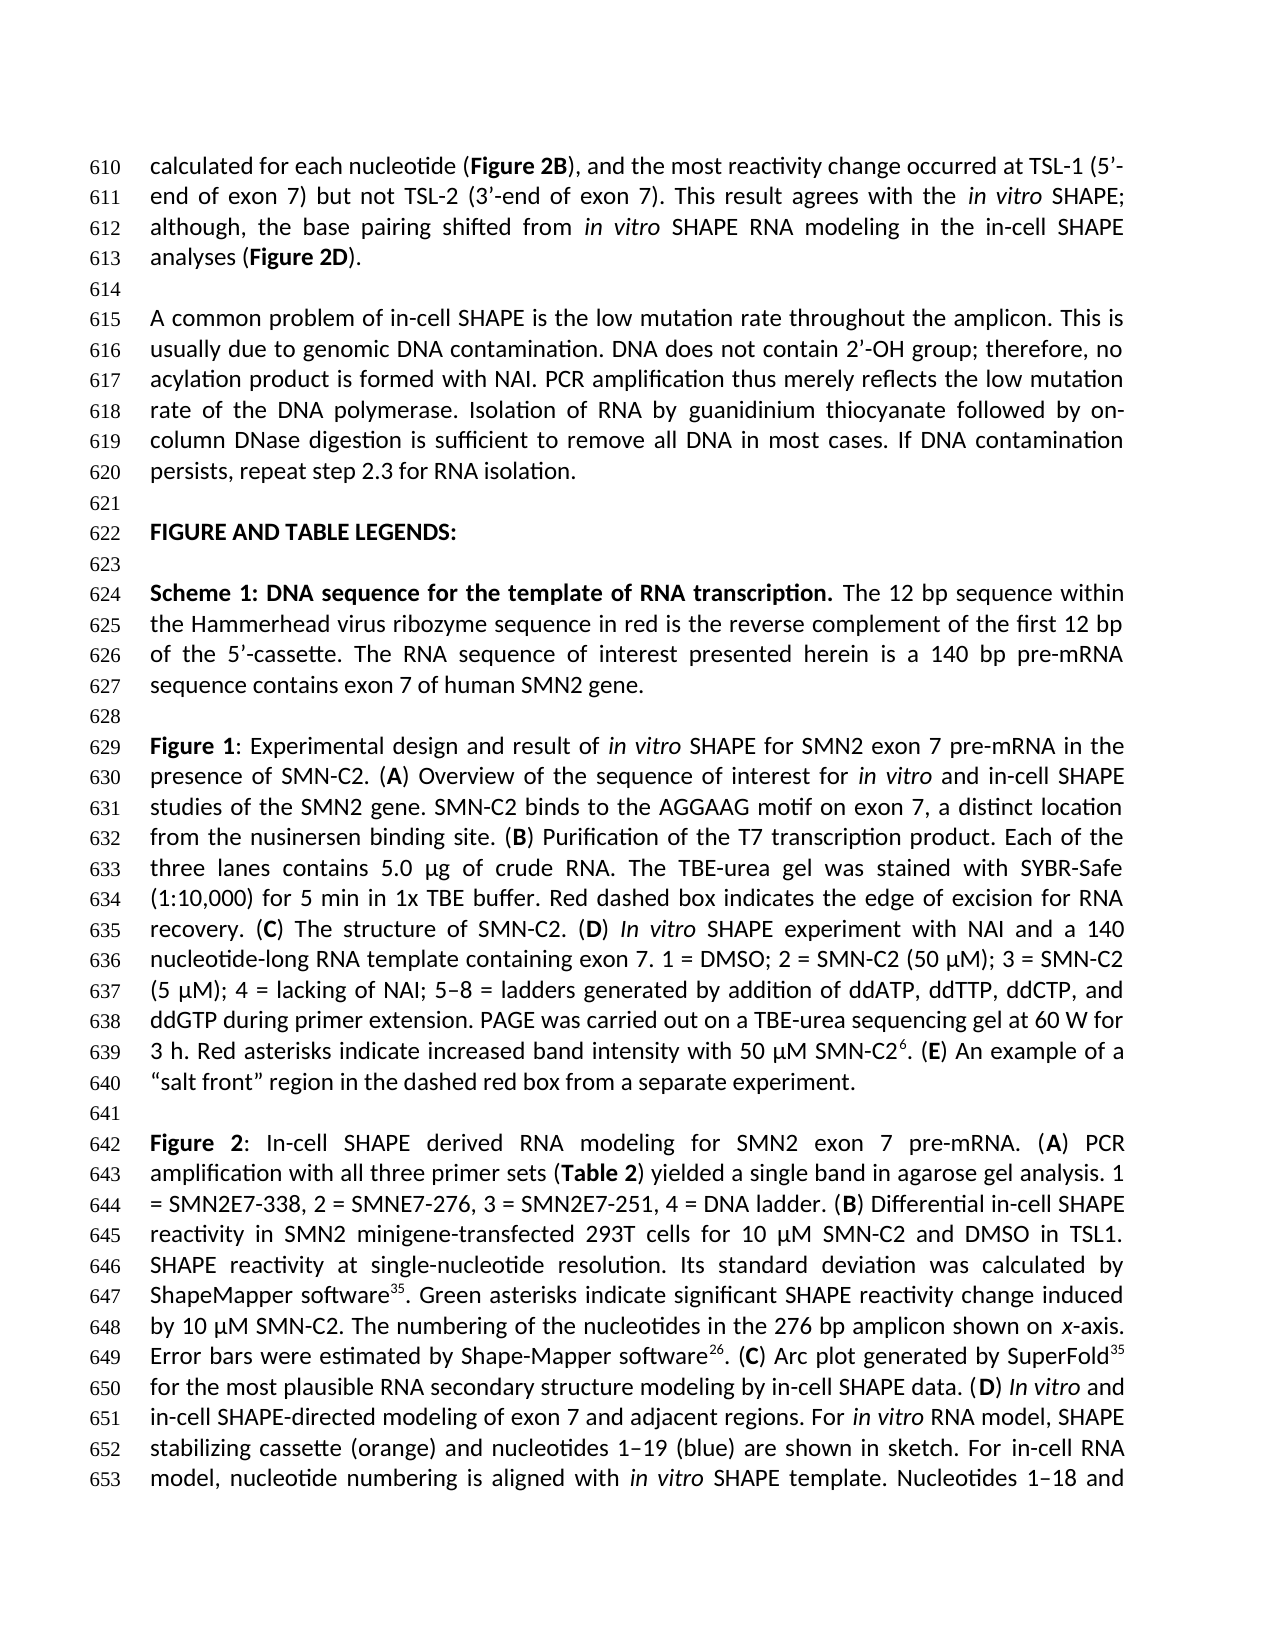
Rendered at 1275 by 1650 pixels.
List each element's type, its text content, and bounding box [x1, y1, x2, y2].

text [150, 1127, 1125, 1493]
text A common problem of in-cell SHAPE is the low mutation rate throughout the amplicon. This is usually due to genomic DNA contamination. DNA does not contain 2’-OH group; therefore, no acylation product is formed with NAI. PCR amplification thus merely reflects the low mutation rate of the DNA polymerase. Isolation of RNA by guanidinium thiocyanate followed by on-column DNase digestion is sufficient to remove all DNA in most cases. If DNA contamination persists, repeat step 2.3 for RNA isolation. [150, 303, 1125, 486]
text Scheme 1: DNA sequence for the template of RNA transcription. The 12 bp sequence within the Hammerhead virus ribozyme sequence in red is the reverse complement of the first 12 bp of the 5’-cassette. The RNA sequence of interest presented herein is a 140 bp pre-mRNA sequence contains exon 7 of human SMN2 gene. [150, 577, 1125, 699]
text FIGURE AND TABLE LEGENDS: [150, 516, 1125, 547]
text Figure 1: Experimental design and result of in vitro SHAPE for SMN2 exon 7 pre-mRNA in the presence of SMN-C2. (A) Overview of the sequence of interest for in vitro and in-cell SHAPE studies of the SMN2 gene. SMN-C2 binds to the AGGAAG motif on exon 7, a distinct location from the nusinersen binding site. (B) Purification of the T7 transcription product. Each of the three lanes contains 5.0 μg of crude RNA. The TBE-urea gel was stained with SYBR-Safe (1:10,000) for 5 min in 1x TBE buffer. Red dashed box indicates the edge of excision for RNA recovery. (C) The structure of SMN-C2. (D) In vitro SHAPE experiment with NAI and a 140 nucleotide-long RNA template containing exon 7. 1 = DMSO; 2 = SMN-C2 (50 μM); 3 = SMN-C2 (5 μM); 4 = lacking of NAI; 5–8 = ladders generated by addition of ddATP, ddTTP, ddCTP, and ddGTP during primer extension. PAGE was carried out on a TBE-urea sequencing gel at 60 W for 3 h. Red asterisks indicate increased band intensity with 50 μM SMN-C26. (E) An example of a “salt front” region in the dashed red box from a separate experiment. [150, 730, 1125, 1096]
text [150, 150, 1125, 272]
